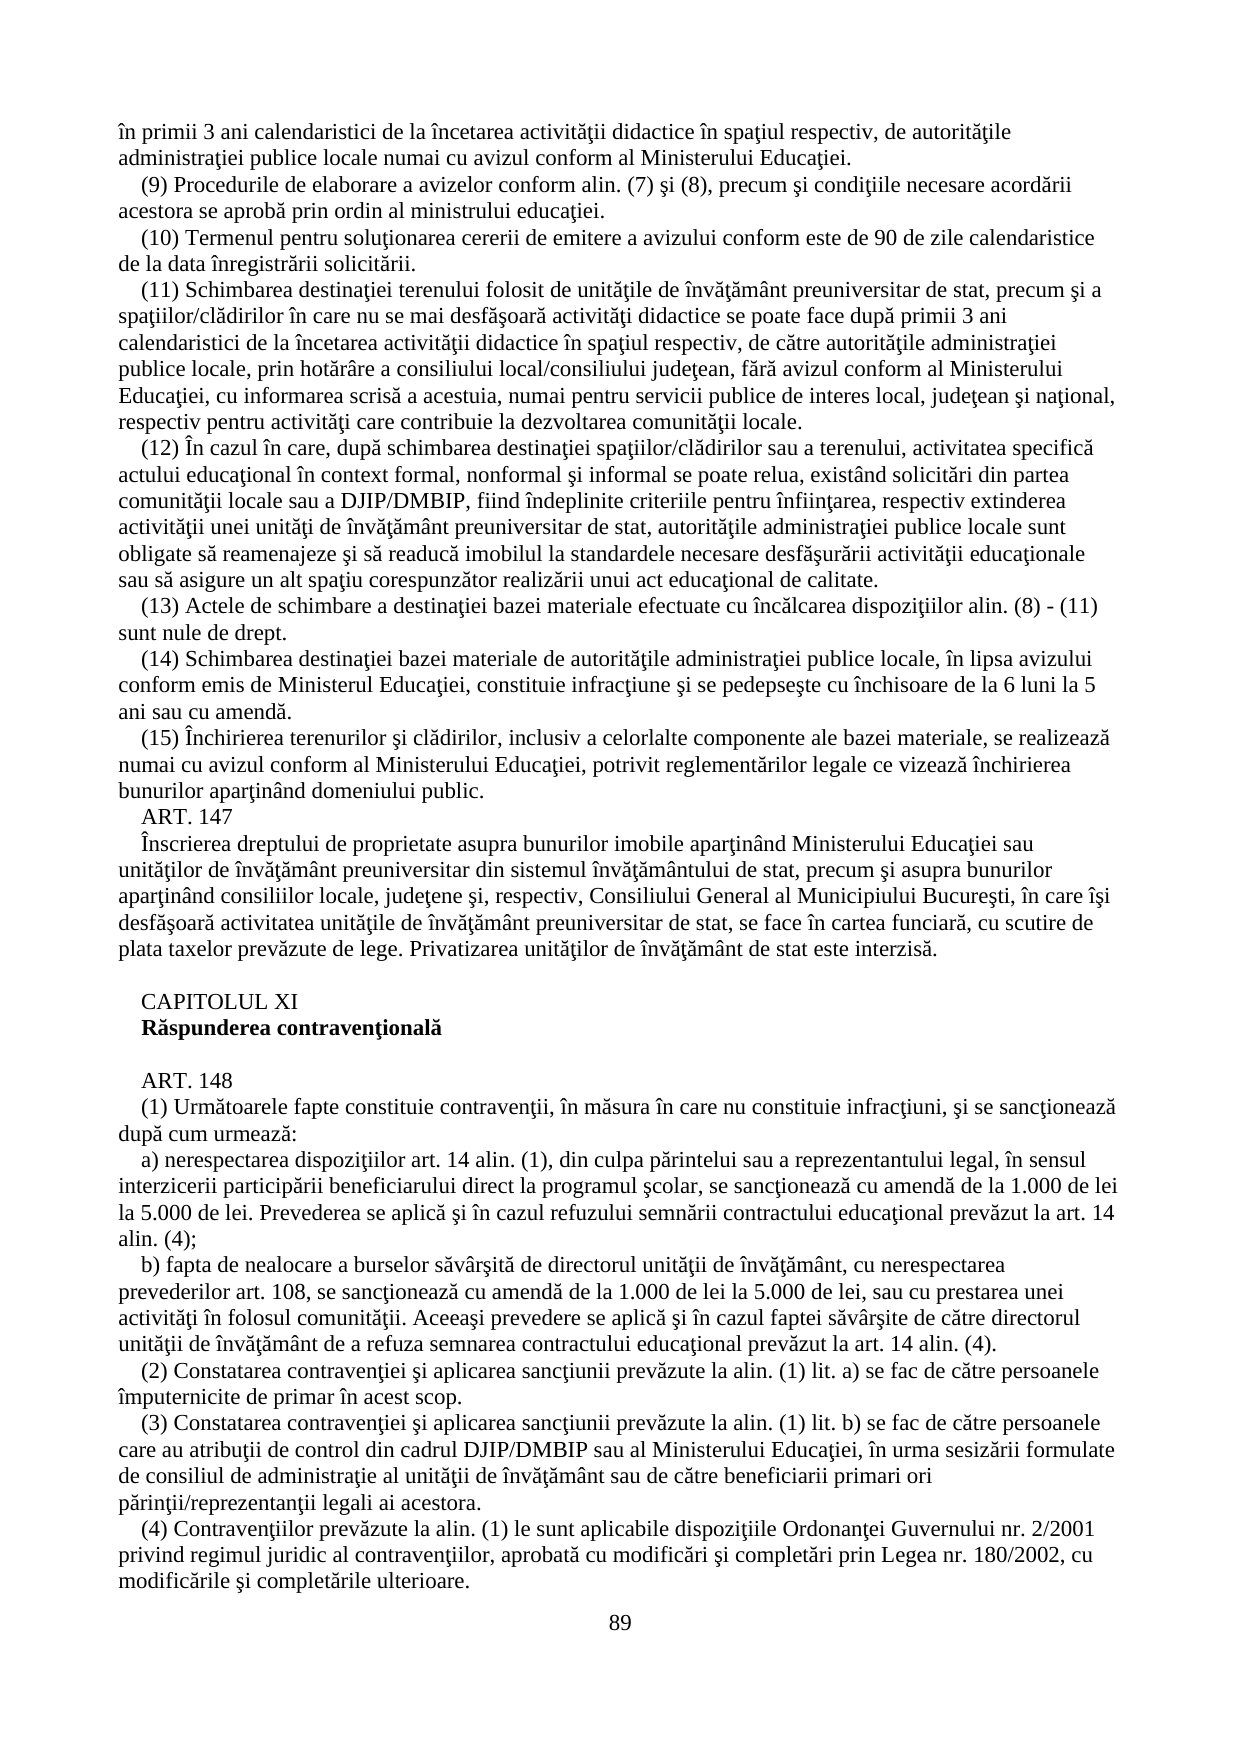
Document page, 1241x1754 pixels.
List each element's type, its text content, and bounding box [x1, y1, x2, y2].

text (2) Constatarea contravenţiei şi aplicarea sancţiunii prevăzute la alin. (1) lit. a) se fac de către persoanele împuternicite de primar în acest scop. [118, 1357, 1122, 1409]
text (14) Schimbarea destinaţiei bazei materiale de autorităţile administraţiei publice locale, în lipsa avizului conform emis de Ministerul Educaţiei, constituie infracţiune şi se pedepseşte cu închisoare de la 6 luni la 5 ani sau cu amendă. [118, 645, 1122, 724]
text (4) Contravenţiilor prevăzute la alin. (1) le sunt aplicabile dispoziţiile Ordonanţei Guvernului nr. 2/2001 privind regimul juridic al contravenţiilor, aprobată cu modificări şi completări prin Legea nr. 180/2002, cu modificările şi completările ulterioare. [118, 1515, 1122, 1594]
text (1) Următoarele fapte constituie contravenţii, în măsura în care nu constituie infracţiuni, şi se sancţionează după cum urmează: [118, 1093, 1122, 1146]
text ART. 148 [118, 1067, 1122, 1093]
text Răspunderea contravenţională [118, 1014, 1122, 1041]
text (3) Constatarea contravenţiei şi aplicarea sancţiunii prevăzute la alin. (1) lit. b) se fac de către persoanele care au atribuţii de control din cadrul DJIP/DMBIP sau al Ministerului Educaţiei, în urma sesizării formulate de consiliul de administraţie al unităţii de învăţământ sau de către beneficiarii primari ori părinţii/reprezentanţii legali ai acestora. [118, 1409, 1122, 1515]
text (11) Schimbarea destinaţiei terenului folosit de unităţile de învăţământ preuniversitar de stat, precum şi a spaţiilor/clădirilor în care nu se mai desfăşoară activităţi didactice se poate face după primii 3 ani calendaristici de la încetarea activităţii didactice în spaţiul respectiv, de către autorităţile administraţiei publice locale, prin hotărâre a consiliului local/consiliului judeţean, fără avizul conform al Ministerului Educaţiei, cu informarea scrisă a acestuia, numai pentru servicii publice de interes local, judeţean şi naţional, respectiv pentru activităţi care contribuie la dezvoltarea comunităţii locale. [118, 276, 1122, 434]
text ART. 147 [118, 803, 1122, 830]
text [118, 118, 1122, 171]
text a) nerespectarea dispoziţiilor art. 14 alin. (1), din culpa părintelui sau a reprezentantului legal, în sensul interzicerii participării beneficiarului direct la programul şcolar, se sancţionează cu amendă de la 1.000 de lei la 5.000 de lei. Prevederea se aplică şi în cazul refuzului semnării contractului educaţional prevăzut la art. 14 alin. (4); [118, 1146, 1122, 1251]
text (9) Procedurile de elaborare a avizelor conform alin. (7) şi (8), precum şi condiţiile necesare acordării acestora se aprobă prin ordin al ministrului educaţiei. [118, 171, 1122, 223]
text Înscrierea dreptului de proprietate asupra bunurilor imobile aparţinând Ministerului Educaţiei sau unităţilor de învăţământ preuniversitar din sistemul învăţământului de stat, precum şi asupra bunurilor aparţinând consiliilor locale, judeţene şi, respectiv, Consiliului General al Municipiului Bucureşti, în care îşi desfăşoară activitatea unităţile de învăţământ preuniversitar de stat, se face în cartea funciară, cu scutire de plata taxelor prevăzute de lege. Privatizarea unităţilor de învăţământ de stat este interzisă. [118, 830, 1122, 961]
text b) fapta de nealocare a burselor săvârşită de directorul unităţii de învăţământ, cu nerespectarea prevederilor art. 108, se sancţionează cu amendă de la 1.000 de lei la 5.000 de lei, sau cu prestarea unei activităţi în folosul comunităţii. Aceeaşi prevedere se aplică şi în cazul faptei săvârşite de către directorul unităţii de învăţământ de a refuza semnarea contractului educaţional prevăzut la art. 14 alin. (4). [118, 1251, 1122, 1357]
text (13) Actele de schimbare a destinaţiei bazei materiale efectuate cu încălcarea dispoziţiilor alin. (8) - (11) sunt nule de drept. [118, 592, 1122, 645]
text (15) Închirierea terenurilor şi clădirilor, inclusiv a celorlalte componente ale bazei materiale, se realizează numai cu avizul conform al Ministerului Educaţiei, potrivit reglementărilor legale ce vizează închirierea bunurilor aparţinând domeniului public. [118, 724, 1122, 803]
text CAPITOLUL XI [118, 988, 1122, 1014]
text (10) Termenul pentru soluţionarea cererii de emitere a avizului conform este de 90 de zile calendaristice de la data înregistrării solicitării. [118, 223, 1122, 276]
text (12) În cazul în care, după schimbarea destinaţiei spaţiilor/clădirilor sau a terenului, activitatea specifică actului educaţional în context formal, nonformal şi informal se poate relua, existând solicitări din partea comunităţii locale sau a DJIP/DMBIP, fiind îndeplinite criteriile pentru înfiinţarea, respectiv extinderea activităţii unei unităţi de învăţământ preuniversitar de stat, autorităţile administraţiei publice locale sunt obligate să reamenajeze şi să readucă imobilul la standardele necesare desfăşurării activităţii educaţionale sau să asigure un alt spaţiu corespunzător realizării unui act educaţional de calitate. [118, 434, 1122, 592]
